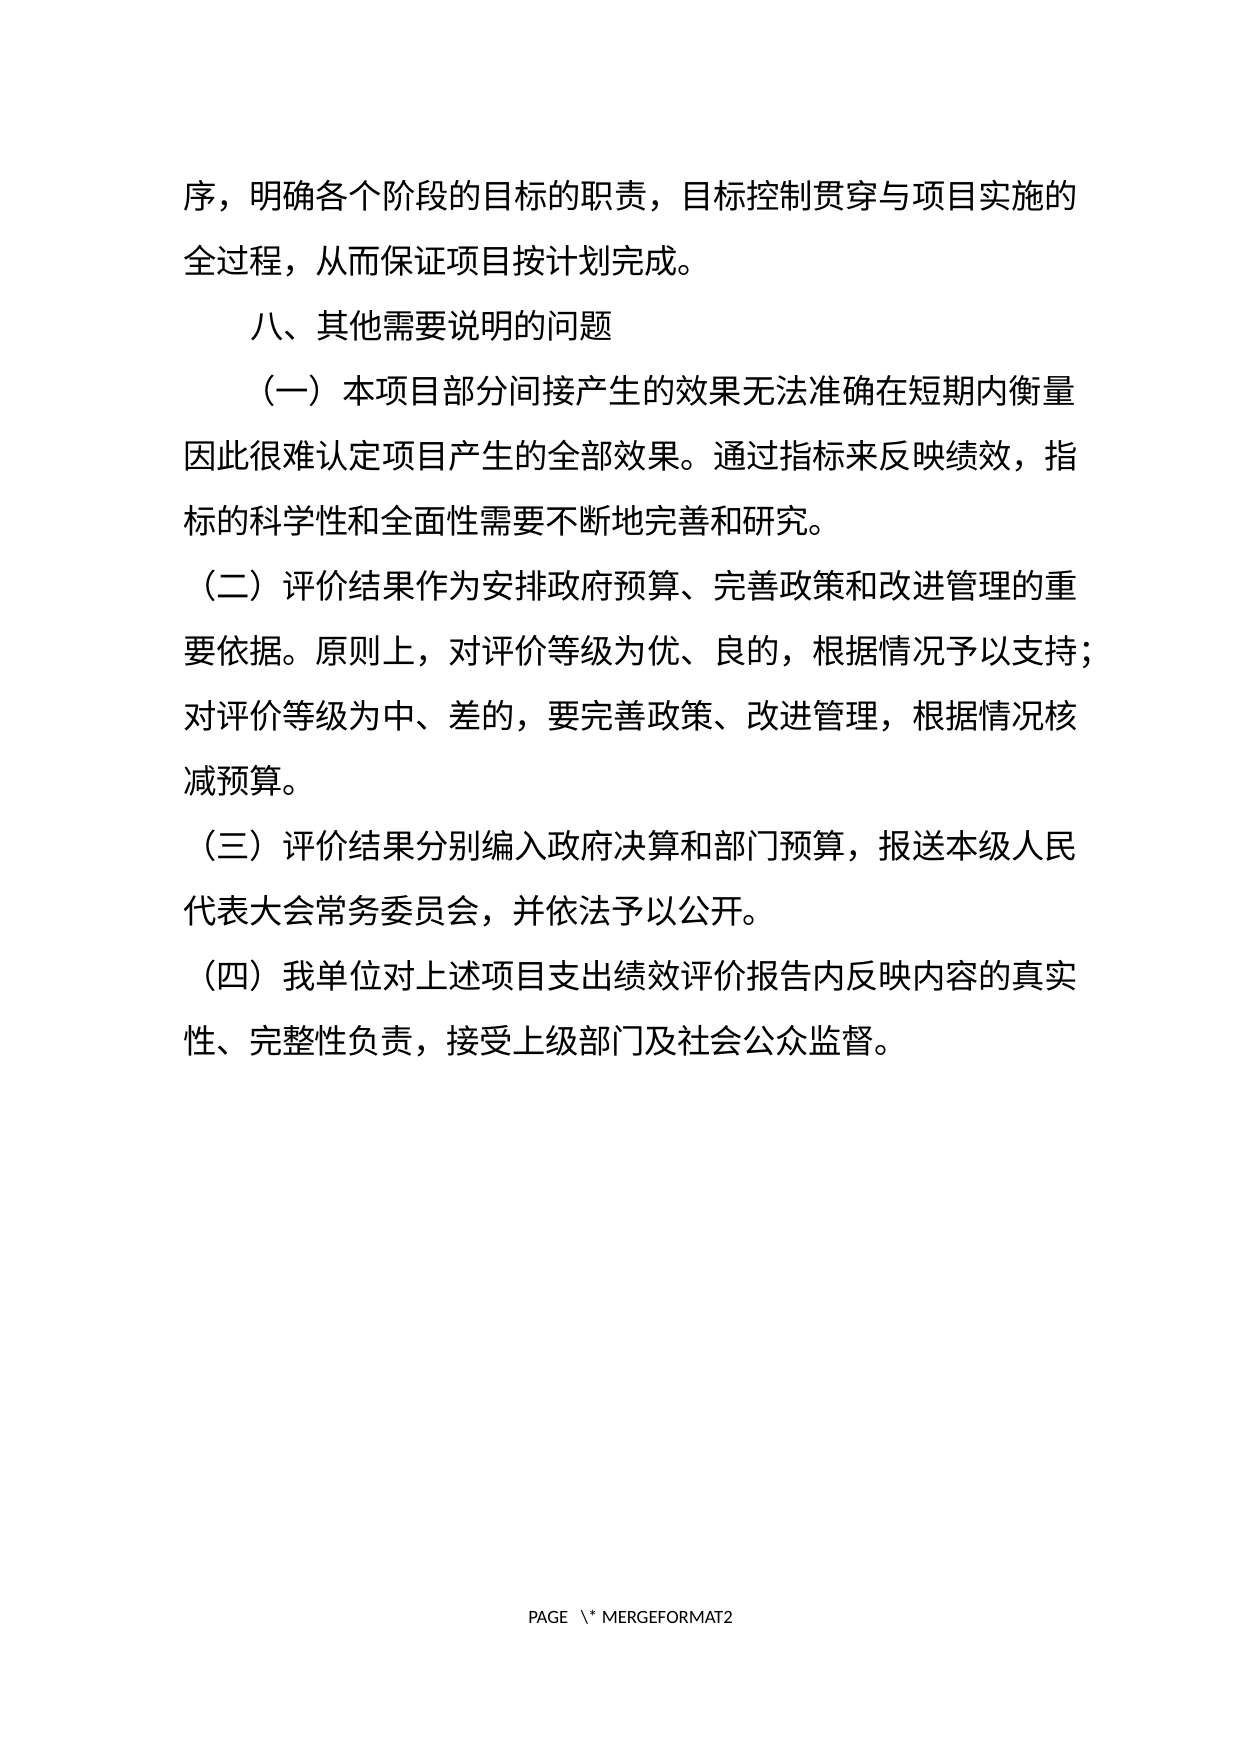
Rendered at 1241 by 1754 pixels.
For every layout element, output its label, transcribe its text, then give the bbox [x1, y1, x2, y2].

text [183, 162, 1078, 292]
text （一）本项目部分间接产生的效果无法准确在短期内衡量，因此很难认定项目产生的全部效果。通过指标来反映绩效，指标的科学性和全面性需要不断地完善和研究。 （二）评价结果作为安排政府预算、完善政策和改进管理的重要依据。原则上，对评价等级为优、良的，根据情况予以支持；对评价等级为中、差的，要完善政策、改进管理，根据情况核减预算。 （三）评价结果分别编入政府决算和部门预算，报送本级人民代表大会常务委员会，并依法予以公开。 （四）我单位对上述项目支出绩效评价报告内反映内容的真实性、完整性负责，接受上级部门及社会公众监督。 [183, 357, 1078, 1072]
text 八、其他需要说明的问题 [183, 292, 1078, 357]
